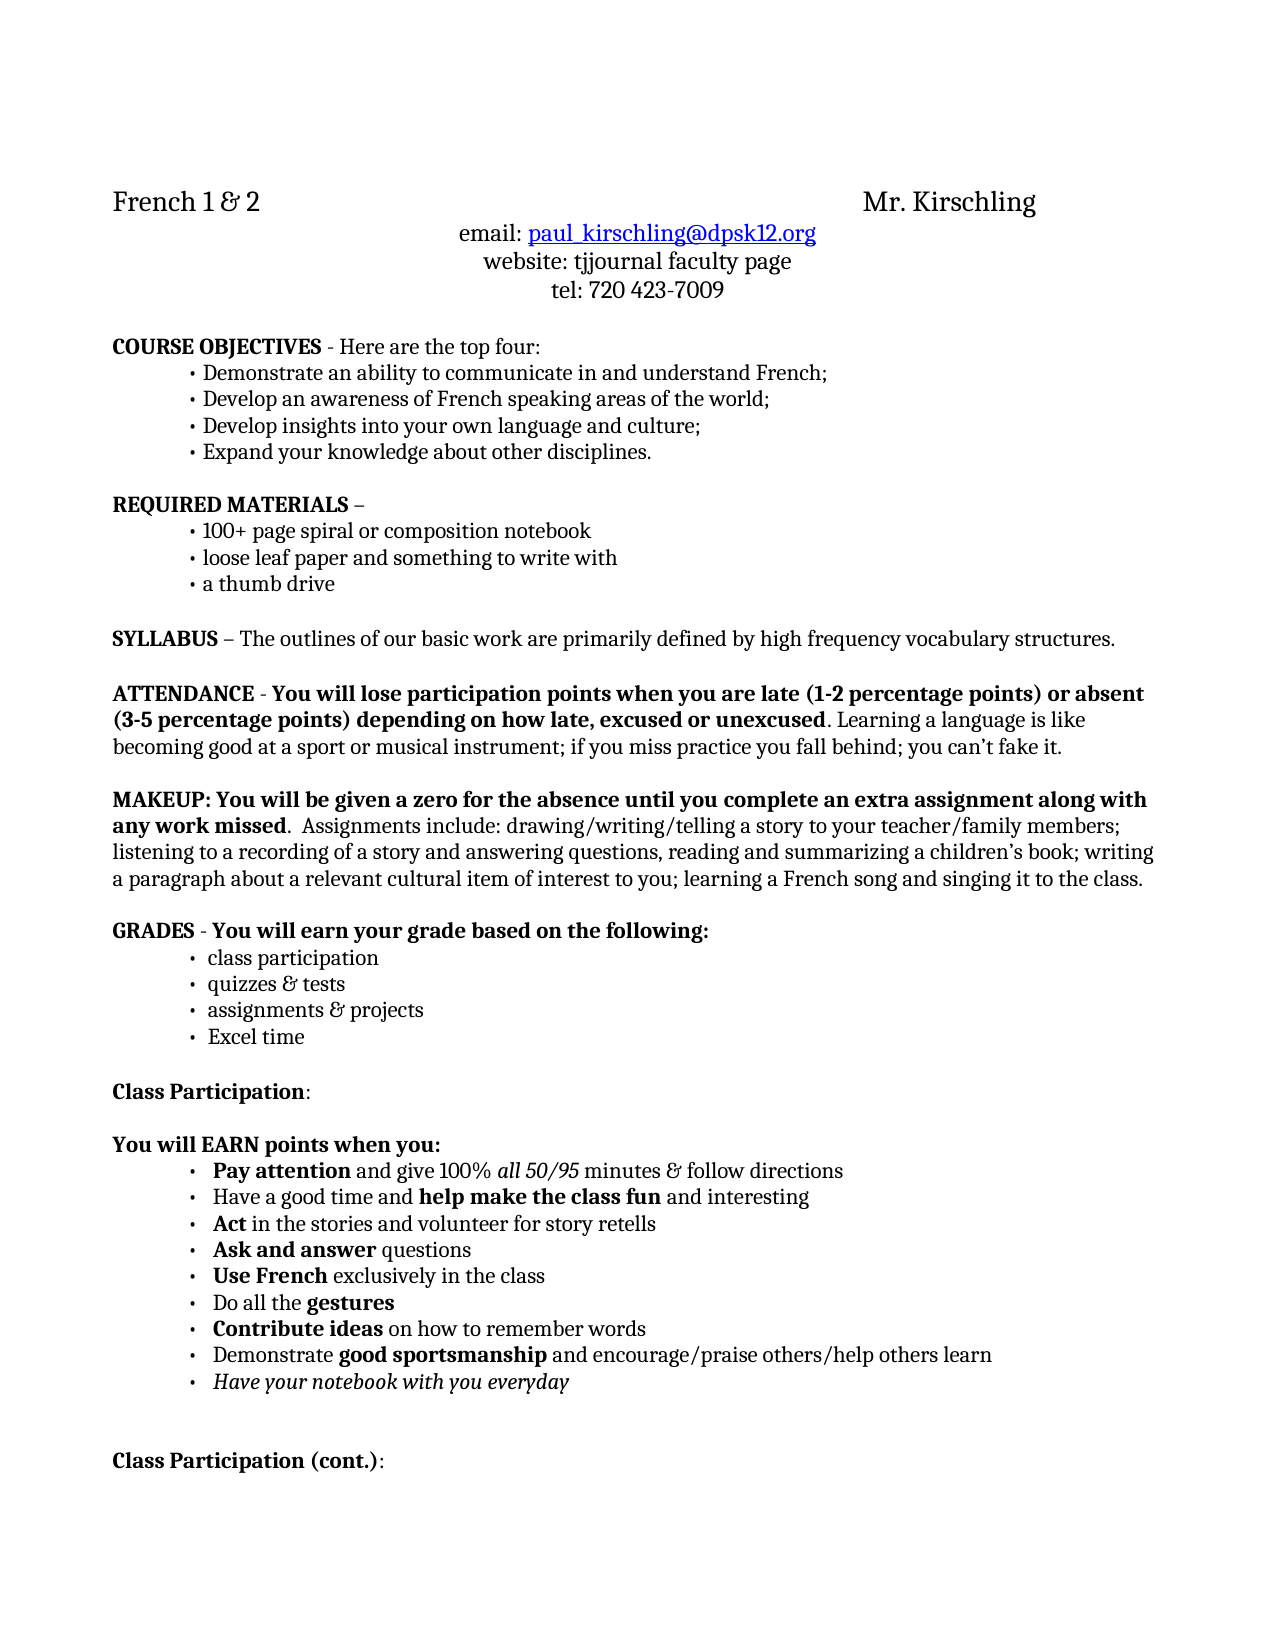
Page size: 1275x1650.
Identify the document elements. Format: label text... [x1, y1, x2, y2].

text French 1 & 2 Mr. Kirschling [112, 185, 1162, 218]
text • Have your notebook with you everyday [112, 1368, 1162, 1395]
text Class Participation (cont.): [112, 1448, 1162, 1474]
text • class participation [112, 944, 1162, 971]
text • Do all the gestures [112, 1289, 1162, 1316]
text • Pay attention and give 100% all 50/95 minutes & follow directions [112, 1158, 1162, 1184]
text Class Participation: [112, 1079, 1162, 1105]
text • Excel time [112, 1023, 1162, 1050]
text SYLLABUS – The outlines of our basic work are primarily defined by high frequency vocabulary structures. [112, 626, 1162, 652]
text • 100+ page spiral or composition notebook [112, 518, 1162, 544]
text • Contribute ideas on how to remember words [112, 1316, 1162, 1342]
text GRADES - You will earn your grade based on the following: [112, 918, 1162, 944]
text • Have a good time and help make the class fun and interesting [112, 1184, 1162, 1210]
text You will EARN points when you: [112, 1131, 1162, 1158]
text MAKEUP: You will be given a zero for the absence until you complete an extra assignment along with any work missed. Assignments include: drawing/writing/telling a story to your teacher/family members; listening to a recording of a story and answering questions, reading and summarizing a children’s book; writing a paragraph about a relevant cultural item of interest to you; learning a French song and singing it to the class. [112, 786, 1162, 892]
text • Demonstrate good sportsmanship and encourage/praise others/help others learn [112, 1342, 1162, 1368]
text COURSE OBJECTIVES - Here are the top four: [112, 333, 1162, 360]
text • Expand your knowledge about other disciplines. [112, 439, 1162, 465]
text • Develop insights into your own language and culture; [112, 413, 1162, 439]
text • Ask and answer questions [112, 1237, 1162, 1263]
text • Develop an awareness of French speaking areas of the world; [112, 386, 1162, 413]
text • loose leaf paper and something to write with [112, 544, 1162, 571]
text • Demonstrate an ability to communicate in and understand French; [112, 360, 1162, 386]
text tel: 720 423-7009 [112, 276, 1162, 305]
text REQUIRED MATERIALS – [112, 492, 1162, 518]
text • Use French exclusively in the class [112, 1263, 1162, 1289]
text • Act in the stories and volunteer for story retells [112, 1210, 1162, 1237]
text • quizzes & tests [112, 971, 1162, 997]
text • assignments & projects [112, 997, 1162, 1023]
text ATTENDANCE - You will lose participation points when you are late (1-2 percentage points) or absent (3-5 percentage points) depending on how late, excused or unexcused. Learning a language is like becoming good at a sport or musical instrument; if you miss practice you fall behind; you can’t fake it. [112, 681, 1162, 760]
text • a thumb drive [112, 571, 1162, 597]
text email: paul_kirschling@dpsk12.org [112, 218, 1162, 247]
text website: tjjournal faculty page [112, 247, 1162, 276]
